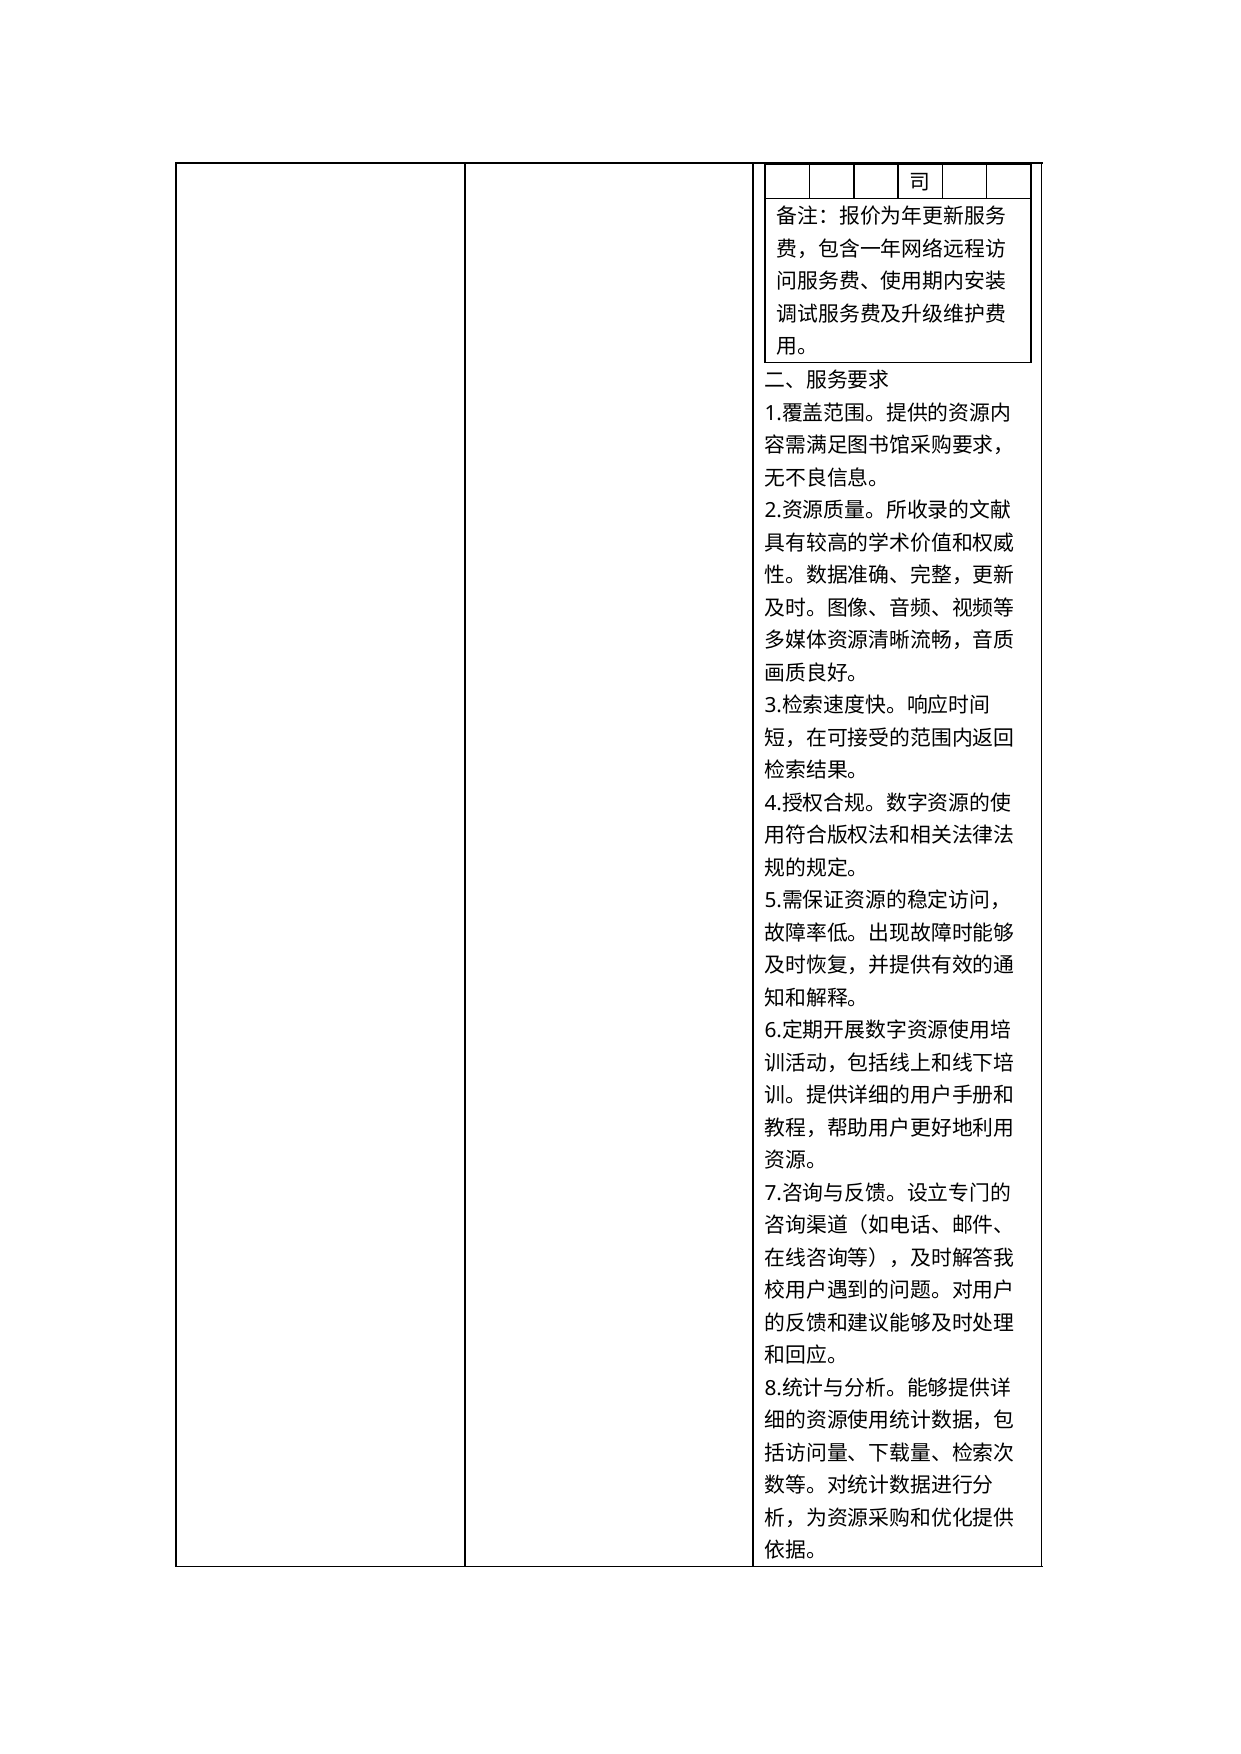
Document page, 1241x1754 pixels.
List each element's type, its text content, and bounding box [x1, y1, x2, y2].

table_cell 1 [177, 164, 464, 1566]
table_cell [754, 164, 1041, 1566]
table_cell [466, 164, 752, 1566]
